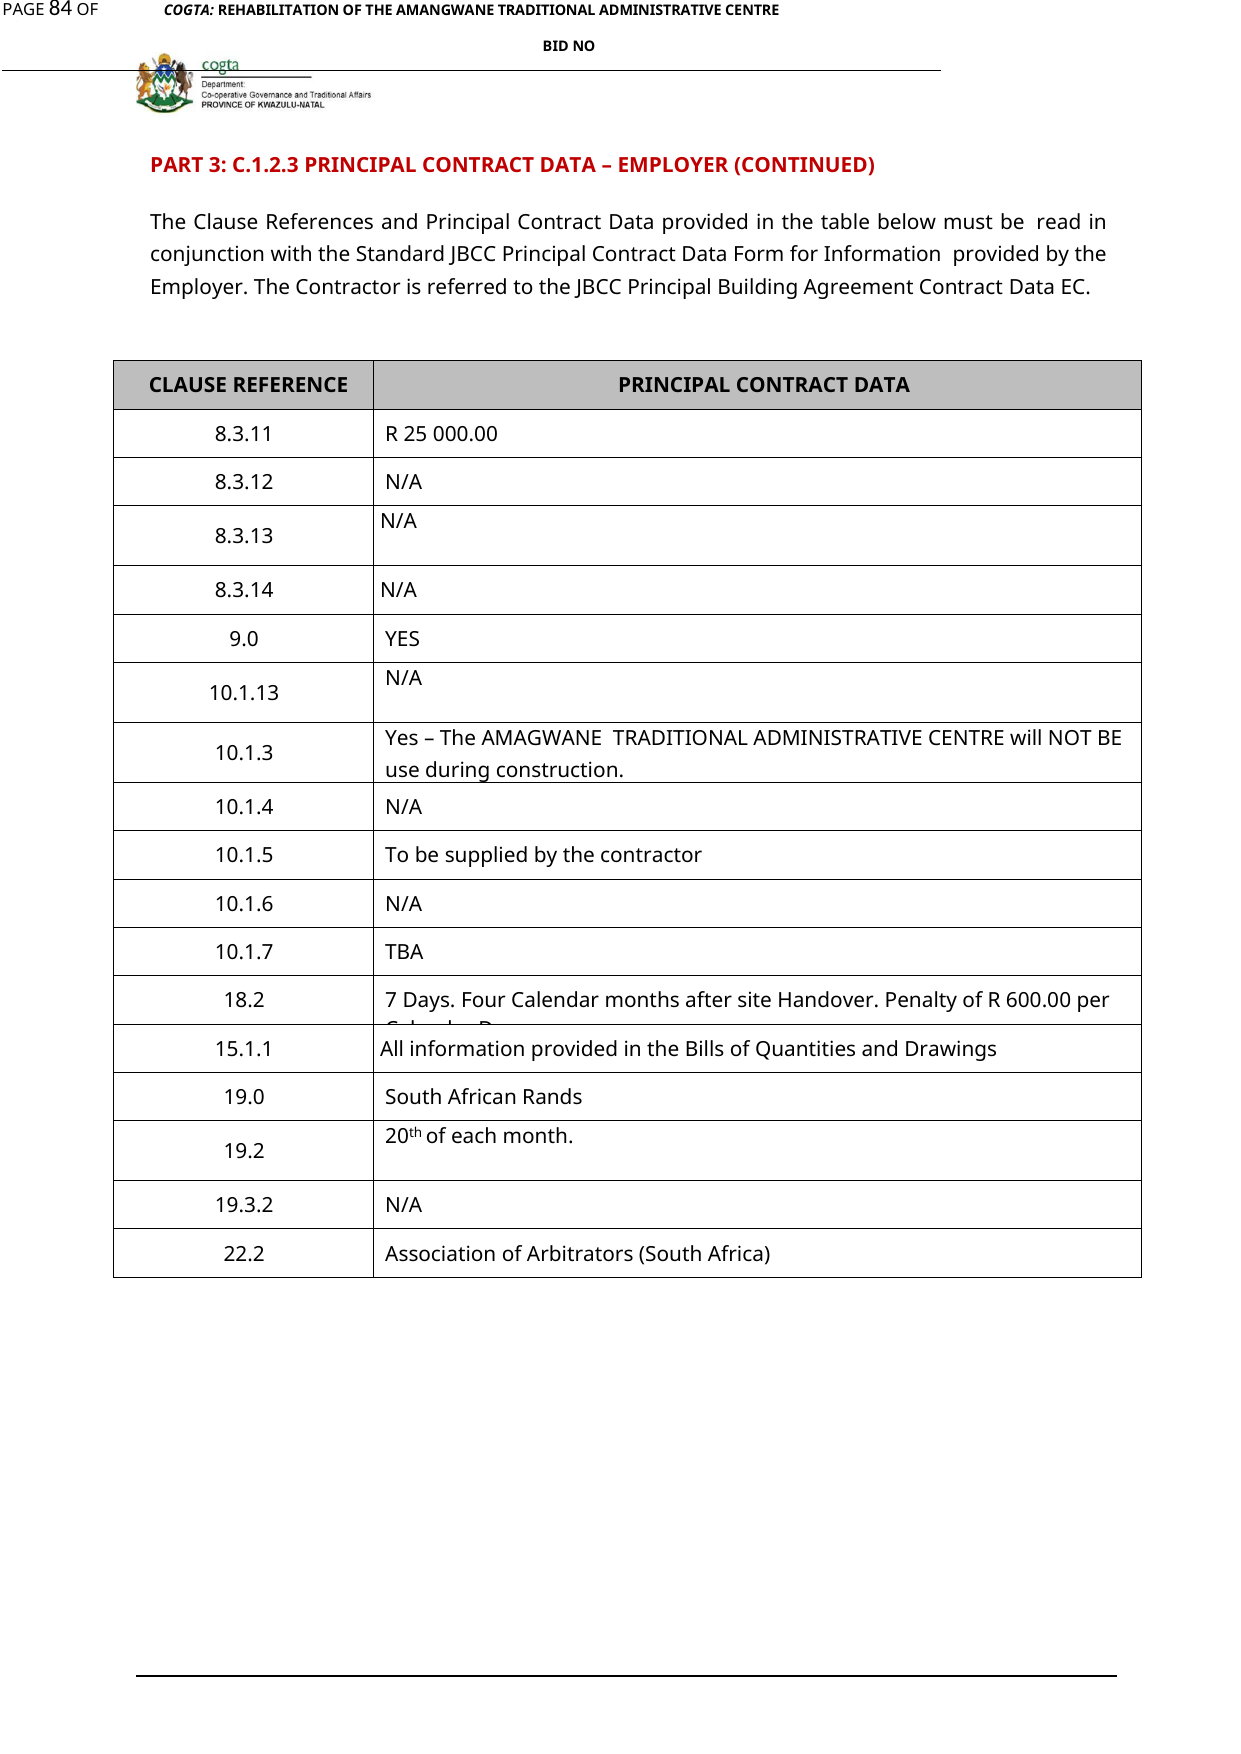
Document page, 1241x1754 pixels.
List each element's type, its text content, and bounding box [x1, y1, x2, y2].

table_cell 19.3.2 [114, 1181, 373, 1228]
table_cell 15.1.1 [114, 1025, 373, 1072]
table_cell 18.2 [114, 976, 373, 1023]
table_cell 19.2 [114, 1121, 373, 1180]
table_cell 20th of each month. [374, 1121, 1141, 1180]
table_cell Yes – The AMAGWANE TRADITIONAL ADMINISTRATIVE CENTRE will NOT BE use during construction. [374, 723, 1141, 782]
text The Clause References and Principal Contract Data provided in the table below must be read in conjunction with the Standard JBCC Principal Contract Data Form for Information provided by the Employer. The Contractor is referred to the JBCC Principal Building Agreement Contract Data EC. [150, 207, 1107, 301]
table_header PRINCIPAL CONTRACT DATA [374, 361, 1141, 409]
table_cell 10.1.4 [114, 783, 373, 830]
table_cell 10.1.13 [114, 663, 373, 722]
table_cell 10.1.5 [114, 831, 373, 878]
table_cell R 25 000.00 [374, 410, 1141, 457]
picture [136, 52, 379, 70]
table_cell N/A [374, 566, 1141, 613]
table_cell N/A [374, 663, 1141, 722]
table_cell 19.0 [114, 1073, 373, 1120]
table_cell 8.3.14 [114, 566, 373, 613]
table_cell 9.0 [114, 615, 373, 662]
table_cell 8.3.12 [114, 458, 373, 505]
table_cell N/A [374, 1181, 1141, 1228]
table_header CLAUSE REFERENCE [114, 361, 373, 409]
table_cell N/A [374, 506, 1141, 565]
table_cell 10.1.6 [114, 880, 373, 927]
subtitle PART 3: C.1.2.3 PRINCIPAL CONTRACT DATA – EMPLOYER (CONTINUED) [150, 150, 1155, 179]
table_cell YES [374, 615, 1141, 662]
table_cell 8.3.13 [114, 506, 373, 565]
table_cell N/A [374, 783, 1141, 830]
table_cell All information provided in the Bills of Quantities and Drawings [374, 1025, 1141, 1072]
table_cell 10.1.7 [114, 928, 373, 975]
table_cell TBA [374, 928, 1141, 975]
table_cell 8.3.11 [114, 410, 373, 457]
table_cell 22.2 [114, 1229, 373, 1277]
table_cell N/A [374, 458, 1141, 505]
table_cell Association of Arbitrators (South Africa) [374, 1229, 1141, 1277]
table_cell South African Rands [374, 1073, 1141, 1120]
picture [136, 71, 379, 118]
table_cell 10.1.3 [114, 723, 373, 782]
table_cell 7 Days. Four Calendar months after site Handover. Penalty of R 600.00 per Calendar Day [374, 976, 1141, 1023]
table_cell To be supplied by the contractor [374, 831, 1141, 878]
table_cell N/A [374, 880, 1141, 927]
